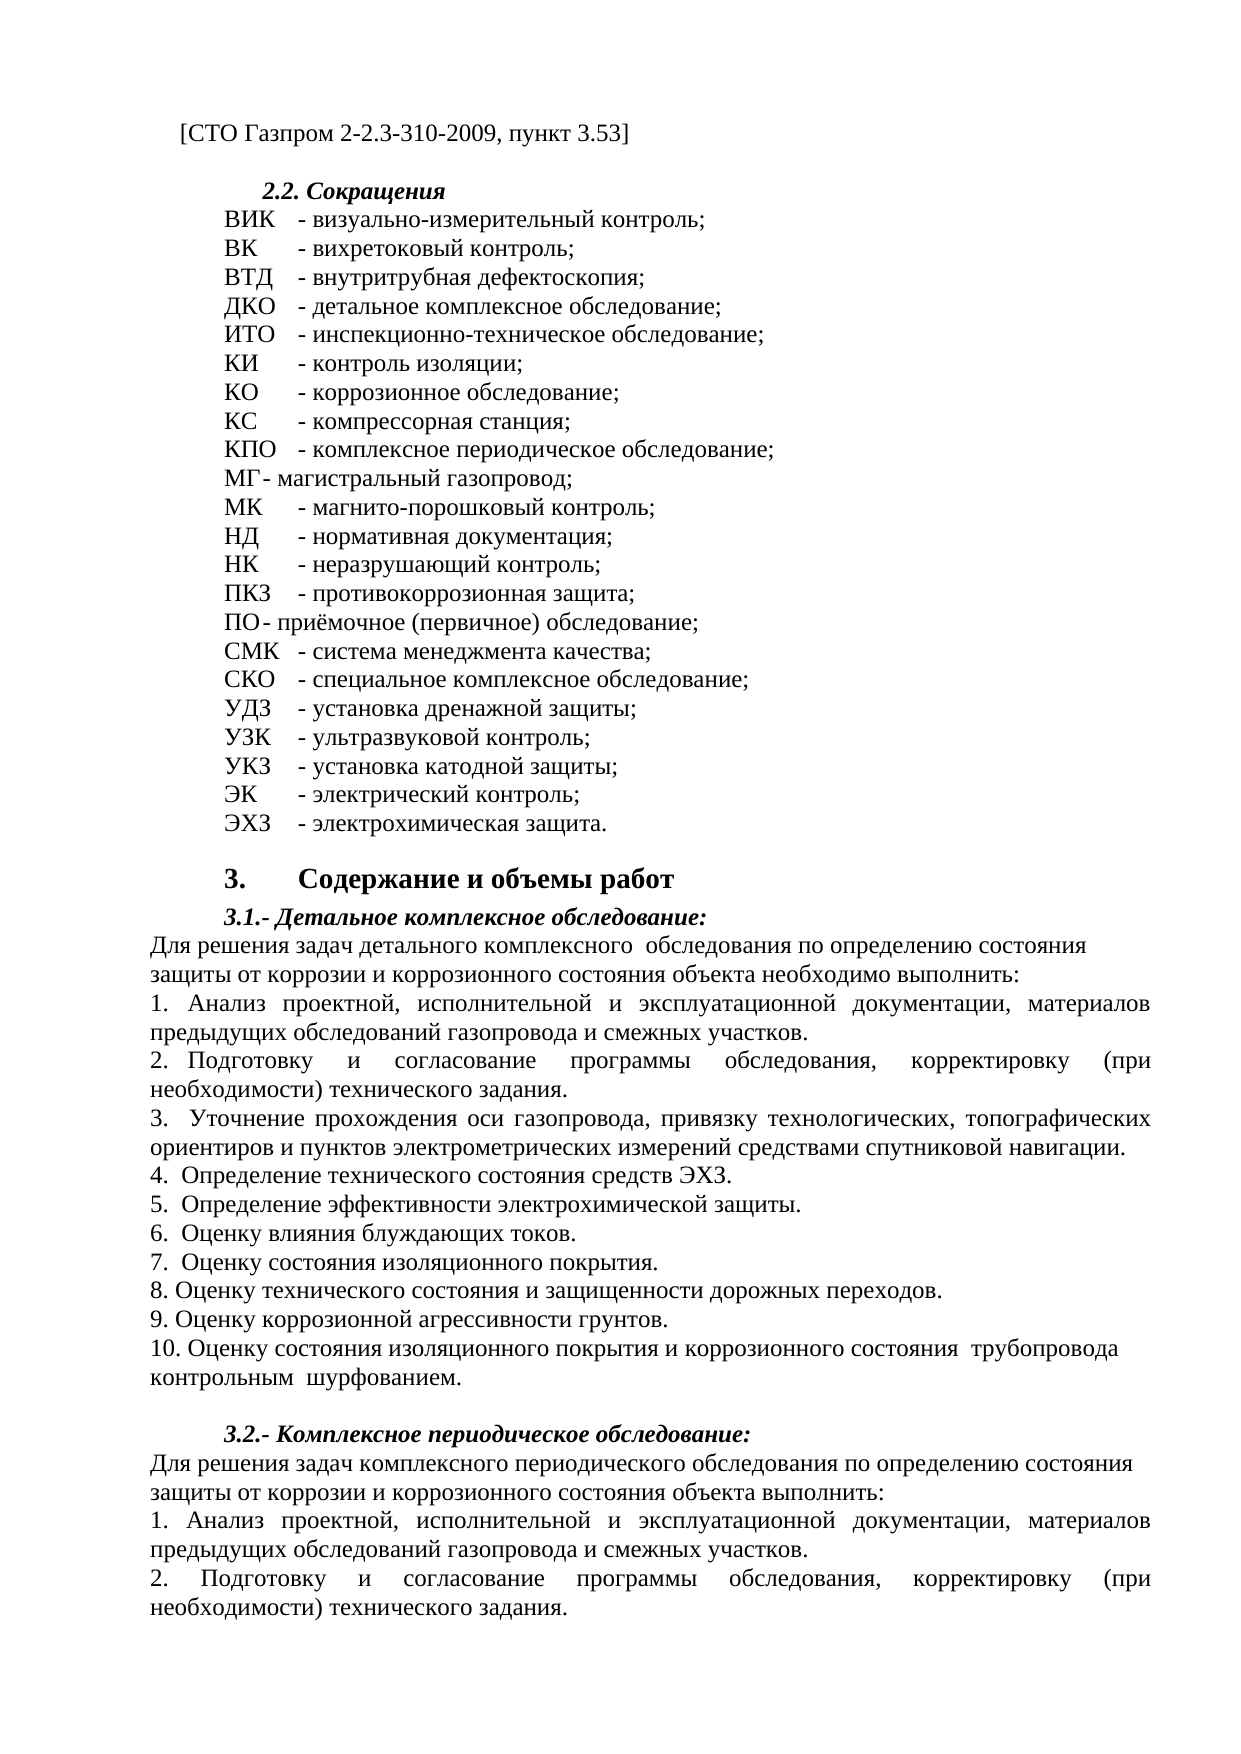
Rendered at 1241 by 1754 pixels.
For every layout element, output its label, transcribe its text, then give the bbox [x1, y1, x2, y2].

list МК - магнито-порошковый контроль; [224, 492, 1152, 521]
list ИТО - инспекционно-техническое обследование; [224, 319, 1152, 348]
text 5. Определение эффективности электрохимической защиты. [150, 1189, 1152, 1218]
text 7. Оценку состояния изоляционного покрытия. [150, 1247, 1152, 1276]
list УКЗ - установка катодной защиты; [224, 751, 1152, 779]
text 3.1.- Детальное комплексное обследование: [150, 902, 1152, 931]
text 4. Определение технического состояния средств ЭХЗ. [150, 1161, 1152, 1189]
text 8. Оценку технического состояния и защищенности дорожных переходов. [150, 1276, 1152, 1304]
list НД - нормативная документация; [224, 521, 1152, 549]
list НК - неразрушающий контроль; [224, 549, 1152, 578]
list ВК - вихретоковый контроль; [224, 233, 1152, 262]
list КО - коррозионное обследование; [224, 377, 1152, 406]
text 1. Анализ проектной, исполнительной и эксплуатационной документации, материалов предыдущих обследований газопровода и смежных участков. [150, 1506, 1152, 1563]
list ПО - приёмочное (первичное) обследование; [224, 607, 1152, 636]
text 3. Уточнение прохождения оси газопровода, привязку технологических, топографических ориентиров и пунктов электрометрических измерений средствами спутниковой навигации. [150, 1103, 1152, 1161]
text Для решения задач детального комплексного обследования по определению состояния защиты от коррозии и коррозионного состояния объекта необходимо выполнить: [150, 931, 1152, 988]
list ЭХЗ - электрохимическая защита. [224, 808, 1152, 837]
list УЗК - ультразвуковой контроль; [224, 722, 1152, 751]
text 6. Оценку влияния блуждающих токов. [150, 1218, 1152, 1247]
list ПКЗ - противокоррозионная защита; [224, 578, 1152, 607]
list КПО - комплексное периодическое обследование; [224, 434, 1152, 463]
list [СТО Газпром 2-2.3-310-2009, пункт 3.53] [179, 118, 1152, 147]
list Анализ проектной, исполнительной и эксплуатационной документации, материалов предыдущих обследований газопровода и смежных участков. [150, 988, 1152, 1046]
list КС - компрессорная станция; [224, 406, 1152, 434]
text 9. Оценку коррозионной агрессивности грунтов. [150, 1304, 1152, 1333]
list СКО - специальное комплексное обследование; [224, 664, 1152, 693]
list 2.2. Сокращения [262, 176, 1152, 204]
list УДЗ - установка дренажной защиты; [224, 693, 1152, 722]
text 2. Подготовку и согласование программы обследования, корректировку (при необходимости) технического задания. [150, 1563, 1152, 1621]
list ДКО - детальное комплексное обследование; [224, 291, 1152, 319]
list ВТД - внутритрубная дефектоскопия; [224, 262, 1152, 291]
list СМК - система менеджмента качества; [224, 636, 1152, 664]
list КИ - контроль изоляции; [224, 348, 1152, 377]
text Для решения задач комплексного периодического обследования по определению состояния защиты от коррозии и коррозионного состояния объекта выполнить: [150, 1448, 1152, 1506]
list ВИК - визуально-измерительный контроль; [224, 204, 1152, 233]
list Подготовку и согласование программы обследования, корректировку (при необходимости) технического задания. [150, 1046, 1152, 1103]
list ЭК - электрический контроль; [224, 779, 1152, 808]
list Содержание и объемы работ [150, 861, 1152, 894]
text 3.2.- Комплексное периодическое обследование: [150, 1419, 1152, 1448]
text 10. Оценку состояния изоляционного покрытия и коррозионного состояния трубопровода контрольным шурфованием. [150, 1333, 1152, 1391]
list МГ - магистральный газопровод; [224, 463, 1152, 492]
